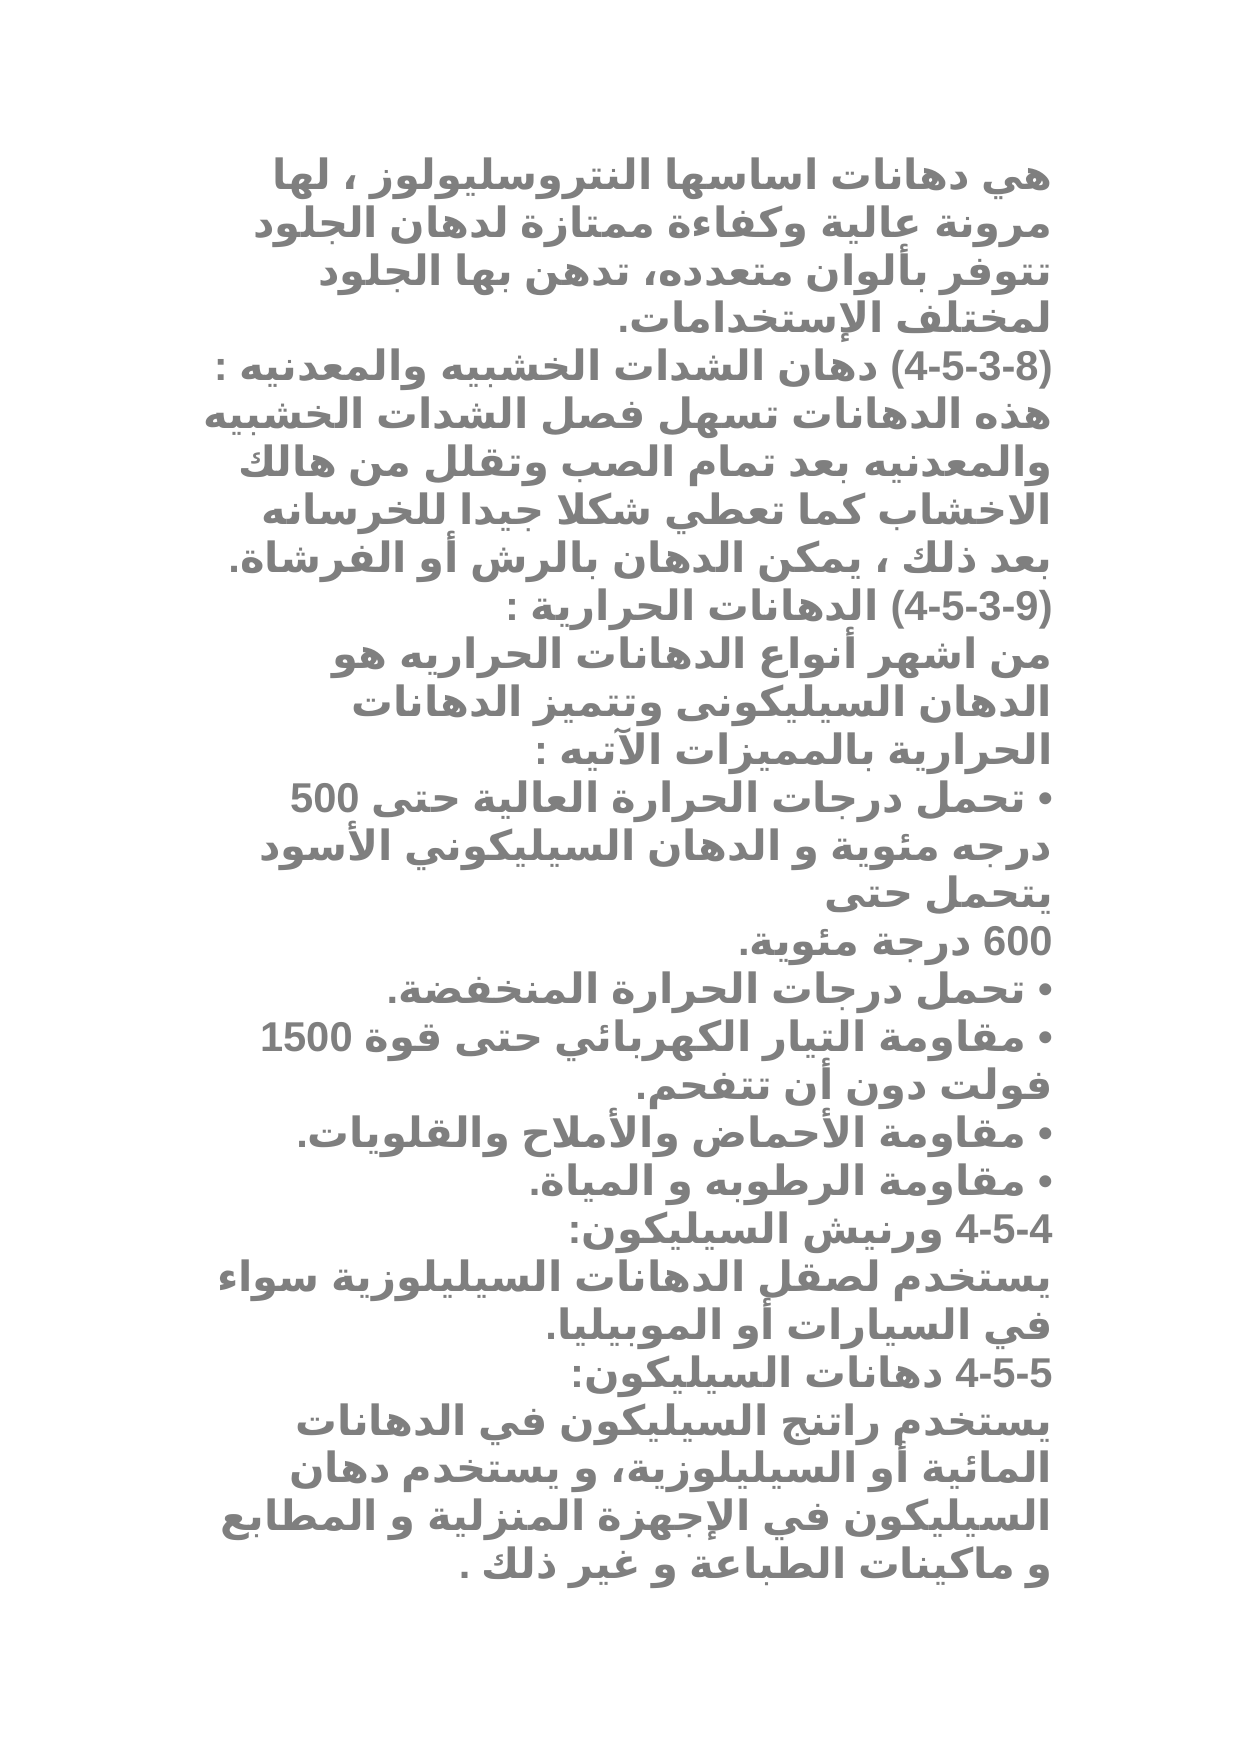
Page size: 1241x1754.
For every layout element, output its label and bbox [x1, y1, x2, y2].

text [187, 150, 1053, 1587]
